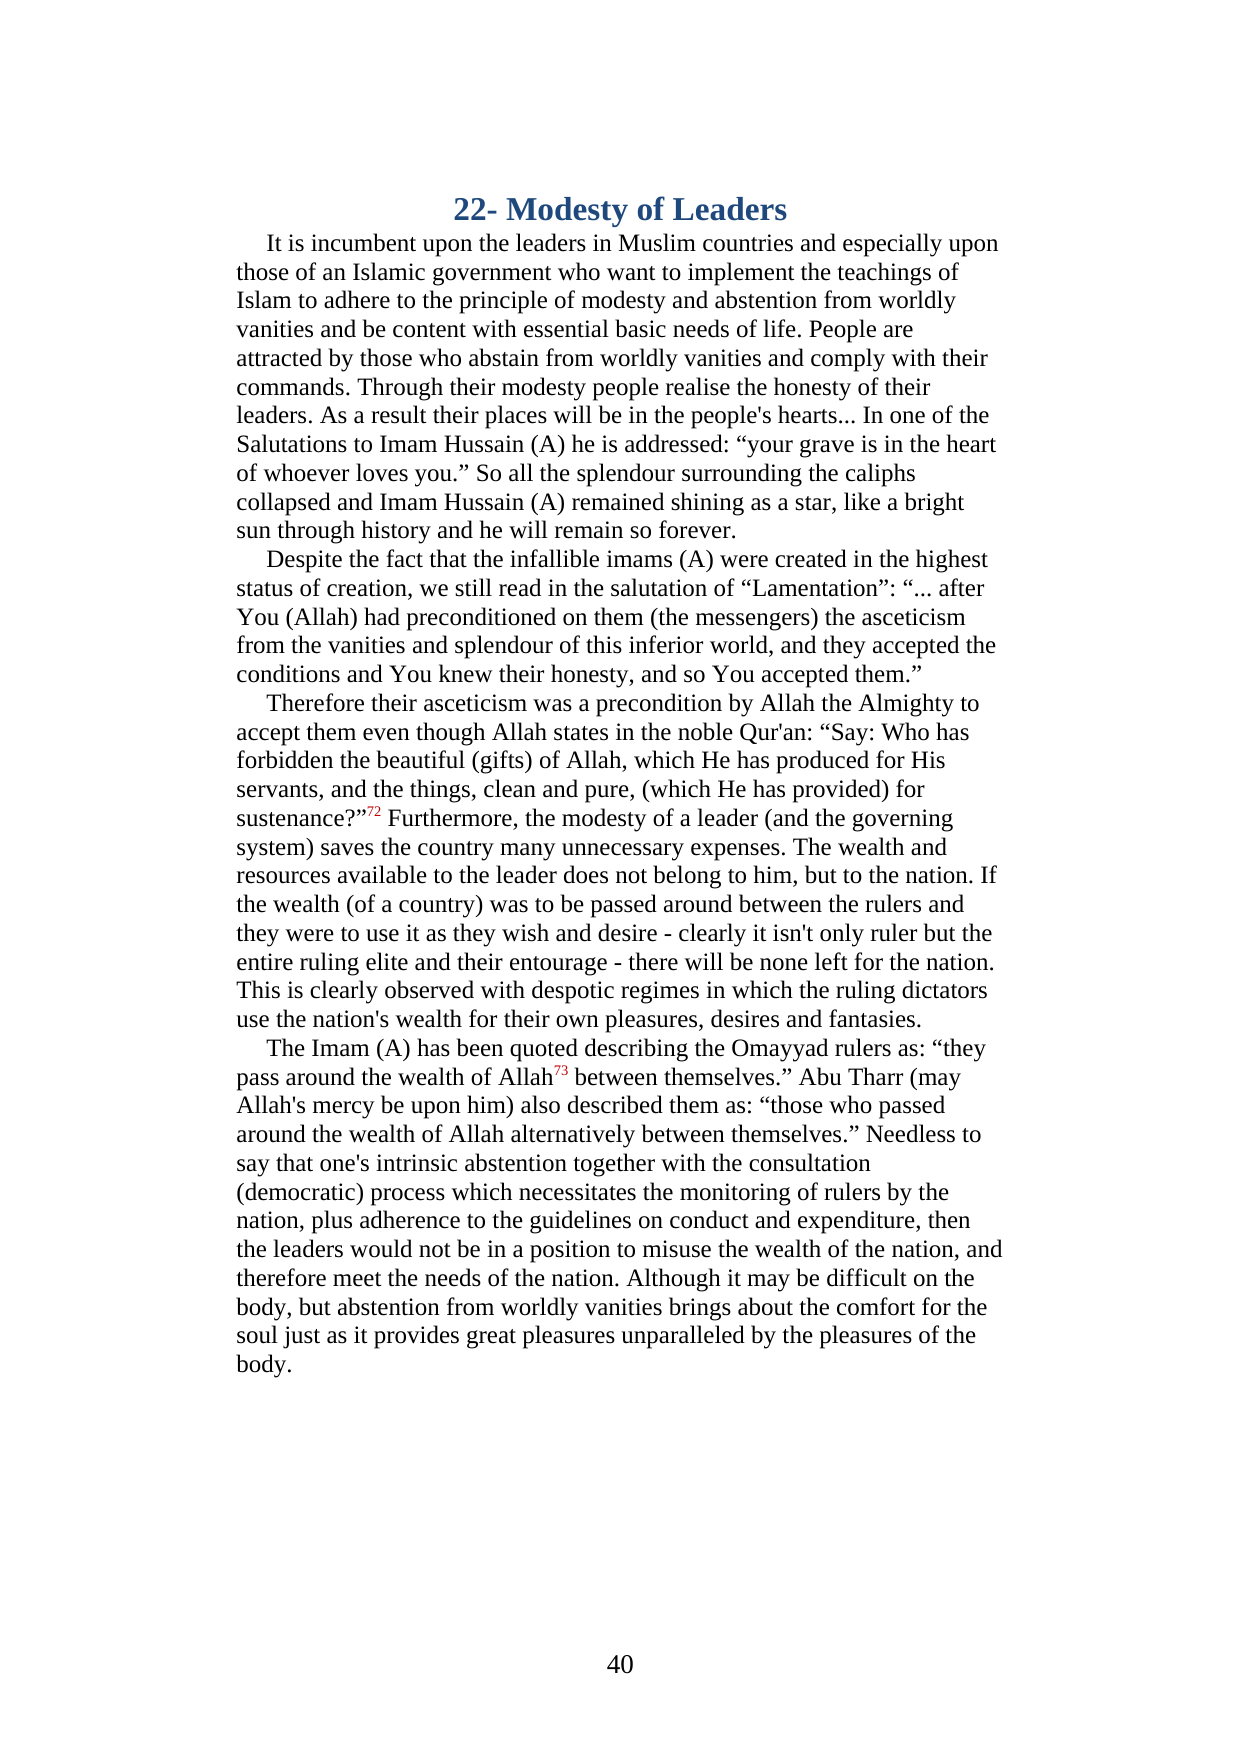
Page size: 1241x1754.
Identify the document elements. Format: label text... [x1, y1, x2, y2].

text The Imam (A) has been quoted describing the Omayyad rulers as: “they pass around the wealth of Allah73 between themselves.” Abu Tharr (may Allah's mercy be upon him) also described them as: “those who passed around the wealth of Allah alternatively between themselves.” Needless to say that one's intrinsic abstention together with the consultation (democratic) process which necessitates the monitoring of rulers by the nation, plus adherence to the guidelines on conduct and expenditure, then the leaders would not be in a position to misuse the wealth of the nation, and therefore meet the needs of the nation. Although it may be difficult on the body, but abstention from worldly vanities brings about the comfort for the soul just as it provides great pleasures unparalleled by the pleasures of the body. [236, 1033, 1004, 1378]
text It is incumbent upon the leaders in Muslim countries and especially upon those of an Islamic government who want to implement the teachings of Islam to adhere to the principle of modesty and abstention from worldly vanities and be content with essential basic needs of life. People are attracted by those who abstain from worldly vanities and comply with their commands. Through their modesty people realise the honesty of their leaders. As a result their places will be in the people's hearts... In one of the Salutations to Imam Hussain (A) he is addressed: “your grave is in the heart of whoever loves you.” So all the splendour surrounding the caliphs collapsed and Imam Hussain (A) remained shining as a star, like a bright sun through history and he will remain so forever. [236, 228, 1004, 544]
text Therefore their asceticism was a precondition by Allah the Almighty to accept them even though Allah states in the noble Qur'an: “Say: Who has forbidden the beautiful (gifts) of Allah, which He has produced for His servants, and the things, clean and pure, (which He has provided) for sustenance?”72 Furthermore, the modesty of a leader (and the governing system) saves the country many unnecessary expenses. The wealth and resources available to the leader does not belong to him, but to the nation. If the wealth (of a country) was to be passed around between the rulers and they were to use it as they wish and desire - clearly it isn't only ruler but the entire ruling elite and their entourage - there will be none left for the nation. This is clearly observed with despotic regimes in which the ruling dictators use the nation's wealth for their own pleasures, desires and fantasies. [236, 688, 1004, 1033]
subtitle 22- Modesty of Leaders [236, 190, 1004, 228]
text Despite the fact that the infallible imams (A) were created in the highest status of creation, we still read in the salutation of “Lamentation”: “... after You (Allah) had preconditioned on them (the messengers) the asceticism from the vanities and splendour of this inferior world, and they accepted the conditions and You knew their honesty, and so You accepted them.” [236, 544, 1004, 688]
